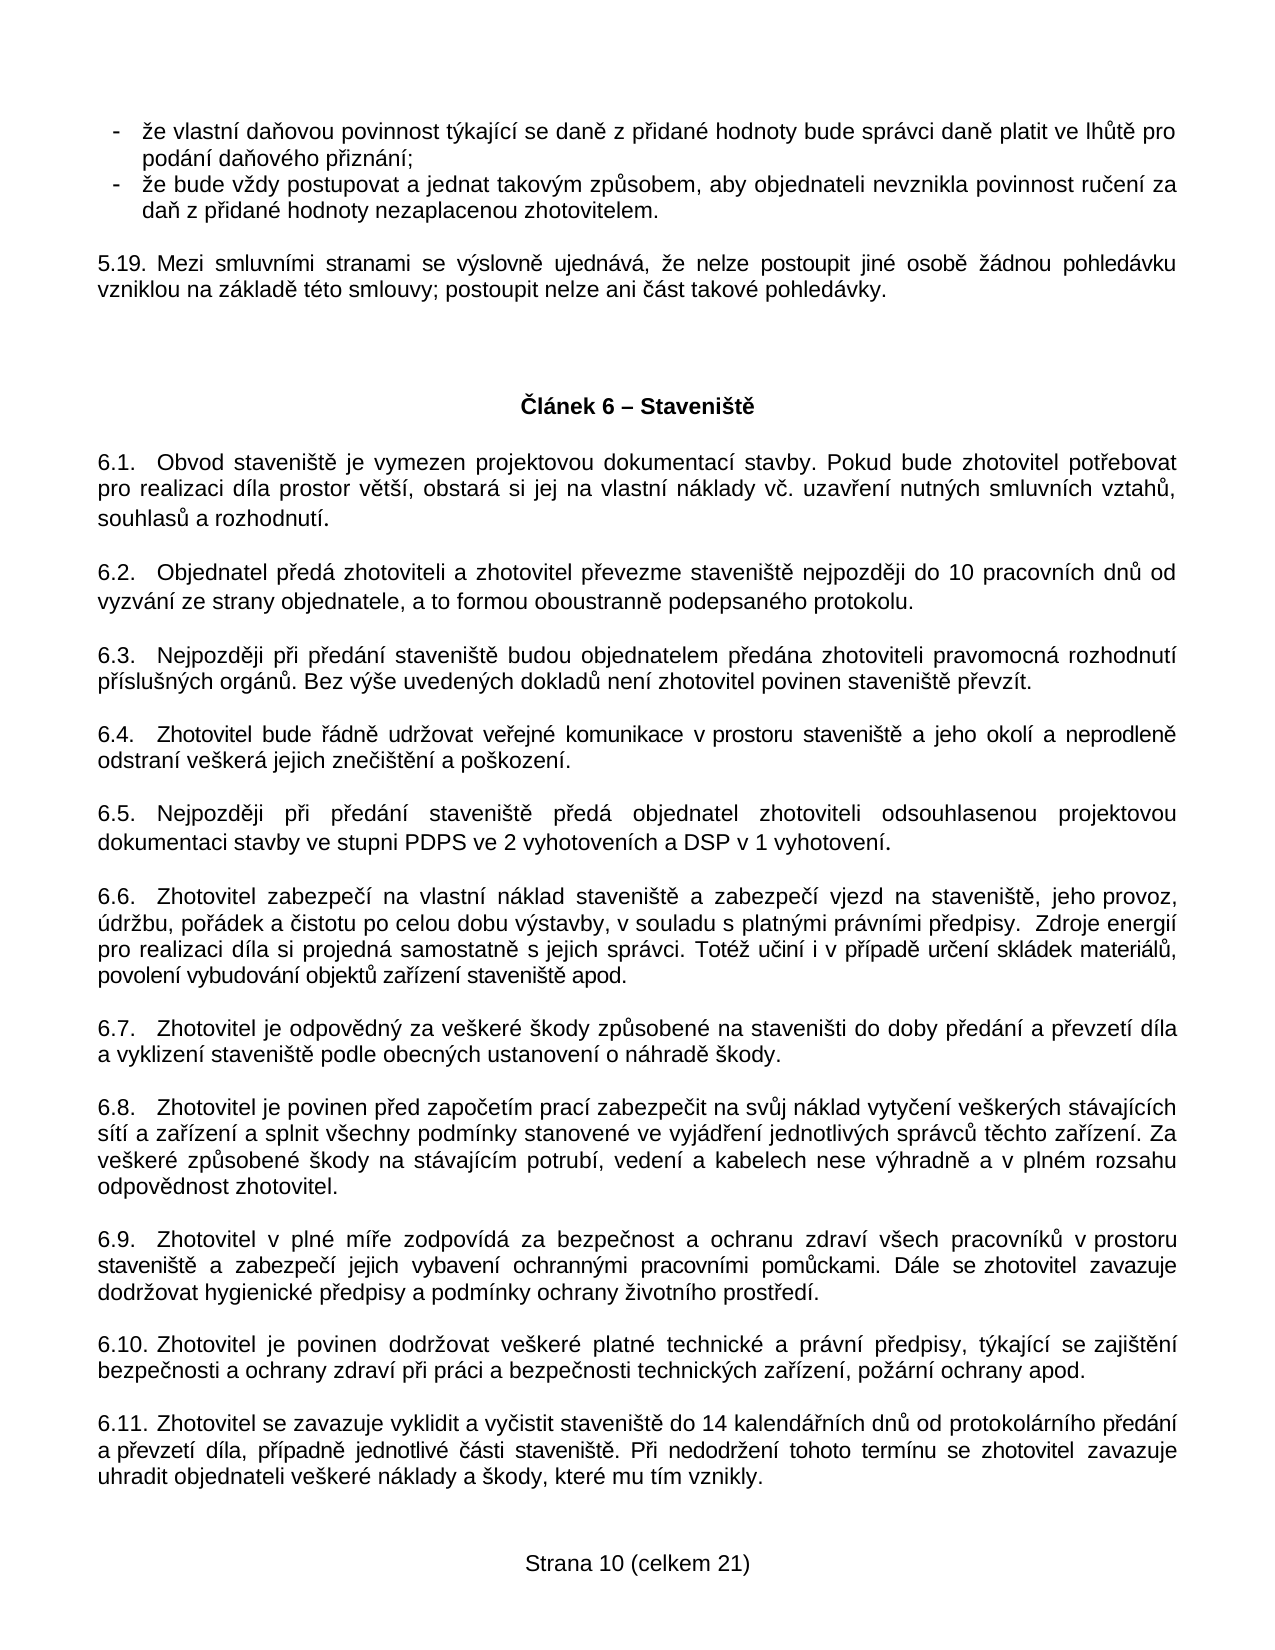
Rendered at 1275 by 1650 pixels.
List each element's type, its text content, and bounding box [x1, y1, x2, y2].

list Obvod staveniště je vymezen projektovou dokumentací stavby. Pokud bude zhotovitel potřebovat pro realizaci díla prostor větší, obstará si jej na vlastní náklady vč. uzavření nutných smluvních vztahů, souhlasů a rozhodnutí. [97, 449, 1177, 532]
list Nejpozději při předání staveniště budou objednatelem předána zhotoviteli pravomocná rozhodnutí příslušných orgánů. Bez výše uvedených dokladů není zhotovitel povinen staveniště převzít. [97, 642, 1177, 694]
list Zhotovitel se zavazuje vyklidit a vyčistit staveniště do 14 kalendářních dnů od protokolárního předání a převzetí díla, případně jednotlivé části staveniště. Při nedodržení tohoto termínu se zhotovitel zavazuje uhradit objednateli veškeré náklady a škody, které mu tím vznikly. [97, 1410, 1177, 1489]
list Zhotovitel je povinen dodržovat veškeré platné technické a právní předpisy, týkající se zajištění bezpečnosti a ochrany zdraví při práci a bezpečnosti technických zařízení, požární ochrany apod. [97, 1331, 1177, 1384]
list Zhotovitel bude řádně udržovat veřejné komunikace v prostoru staveniště a jeho okolí a neprodleně odstraní veškerá jejich znečištění a poškození. [97, 721, 1177, 773]
list Zhotovitel zabezpečí na vlastní náklad staveniště a zabezpečí vjezd na staveniště, jeho provoz, údržbu, pořádek a čistotu po celou dobu výstavby, v souladu s platnými právními předpisy. Zdroje energií pro realizaci díla si projedná samostatně s jejich správci. Totéž učiní i v případě určení skládek materiálů, povolení vybudování objektů zařízení staveniště apod. [97, 883, 1177, 988]
list Zhotovitel je odpovědný za veškeré škody způsobené na staveništi do doby předání a převzetí díla a vyklizení staveniště podle obecných ustanovení o náhradě škody. [97, 1015, 1177, 1068]
text Článek 6 – Staveniště [97, 393, 1177, 419]
list Zhotovitel je povinen před započetím prací zabezpečit na svůj náklad vytyčení veškerých stávajících sítí a zařízení a splnit všechny podmínky stanovené ve vyjádření jednotlivých správců těchto zařízení. Za veškeré způsobené škody na stávajícím potrubí, vedení a kabelech nese výhradně a v plném rozsahu odpovědnost zhotovitel. [97, 1094, 1177, 1199]
list Zhotovitel v plné míře zodpovídá za bezpečnost a ochranu zdraví všech pracovníků v prostoru staveniště a zabezpečí jejich vybavení ochrannými pracovními pomůckami. Dále se zhotovitel zavazuje dodržovat hygienické předpisy a podmínky ochrany životního prostředí. [97, 1226, 1177, 1305]
list Mezi smluvními stranami se výslovně ujednává, že nelze postoupit jiné osobě žádnou pohledávku vzniklou na základě této smlouvy; postoupit nelze ani část takové pohledávky. [97, 250, 1177, 303]
list Nejpozději při předání staveniště předá objednatel zhotoviteli odsouhlasenou projektovou dokumentaci stavby ve stupni PDPS ve 2 vyhotoveních a DSP v 1 vyhotovení. [97, 800, 1177, 857]
list Objednatel předá zhotoviteli a zhotovitel převezme staveniště nejpozději do 10 pracovních dnů od vyzvání ze strany objednatele, a to formou oboustranně podepsaného protokolu. [97, 558, 1177, 615]
list že bude vždy postupovat a jednat takovým způsobem, aby objednateli nevznikla povinnost ručení za daň z přidané hodnoty nezaplacenou zhotovitelem. [112, 171, 1177, 223]
list že vlastní daňovou povinnost týkající se daně z přidané hodnoty bude správci daně platit ve lhůtě pro podání daňového přiznání; [112, 118, 1177, 171]
